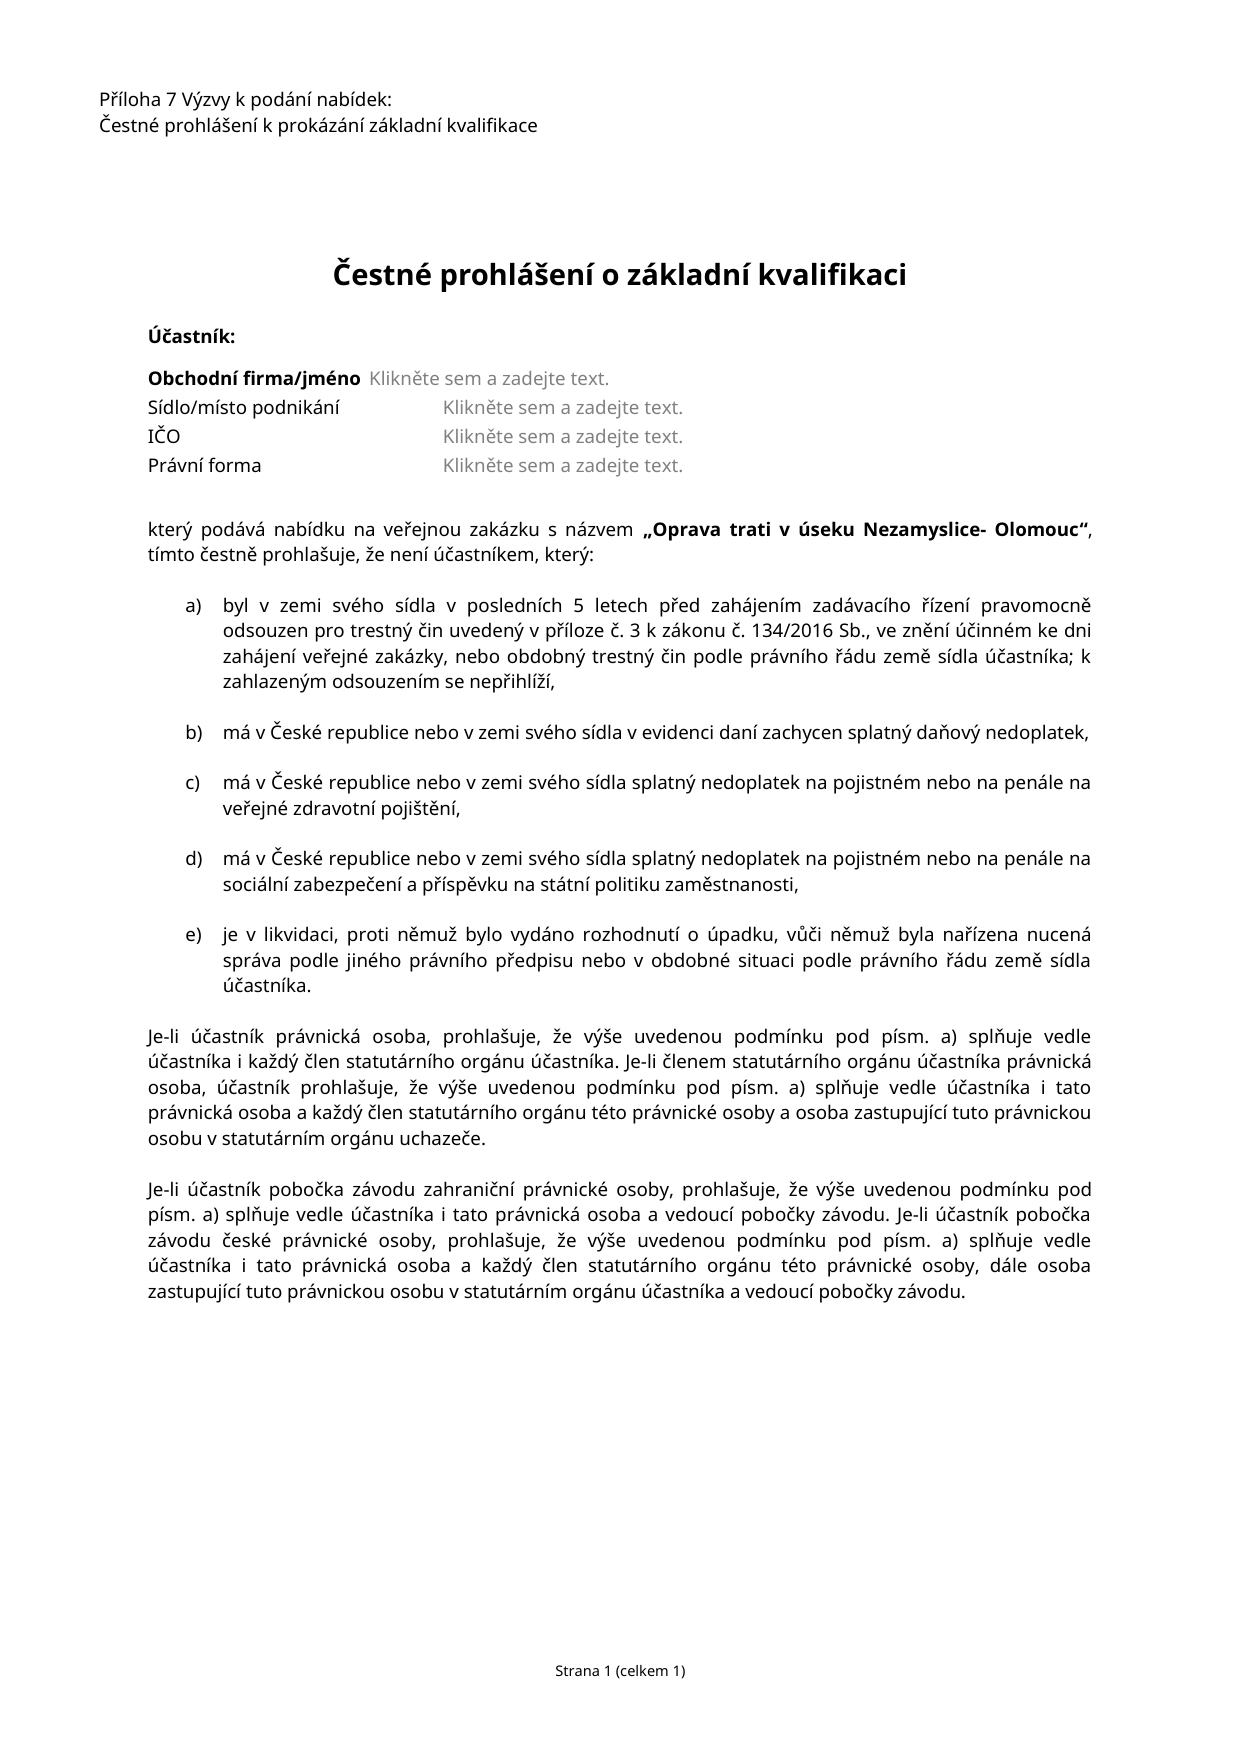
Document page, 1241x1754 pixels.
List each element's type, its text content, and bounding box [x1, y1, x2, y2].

text Je-li účastník pobočka závodu zahraniční právnické osoby, prohlašuje, že výše uvedenou podmínku pod písm. a) splňuje vedle účastníka i tato právnická osoba a vedoucí pobočky závodu. Je-li účastník pobočka závodu české právnické osoby, prohlašuje, že výše uvedenou podmínku pod písm. a) splňuje vedle účastníka i tato právnická osoba a každý člen statutárního orgánu této právnické osoby, dále osoba zastupující tuto právnickou osobu v statutárním orgánu účastníka a vedoucí pobočky závodu. [148, 1176, 1093, 1304]
text Obchodní firma/jméno [148, 362, 1093, 391]
list je v likvidaci, proti němuž bylo vydáno rozhodnutí o úpadku, vůči němuž byla nařízena nucená správa podle jiného právního předpisu nebo v obdobné situaci podle právního řádu země sídla účastníka. [185, 922, 1093, 998]
text Sídlo/místo podnikání [148, 391, 1093, 420]
text Právní forma [148, 449, 1093, 478]
list má v České republice nebo v zemi svého sídla splatný nedoplatek na pojistném nebo na penále na sociální zabezpečení a příspěvku na státní politiku zaměstnanosti, [185, 846, 1093, 897]
list byl v zemi svého sídla v posledních 5 letech před zahájením zadávacího řízení pravomocně odsouzen pro trestný čin uvedený v příloze č. 3 k zákonu č. 134/2016 Sb., ve znění účinném ke dni zahájení veřejné zakázky, nebo obdobný trestný čin podle právního řádu země sídla účastníka; k zahlazeným odsouzením se nepřihlíží, [185, 592, 1093, 694]
list má v České republice nebo v zemi svého sídla v evidenci daní zachycen splatný daňový nedoplatek, [185, 719, 1093, 744]
text Účastník: [148, 318, 1093, 349]
text IČO [148, 420, 1093, 449]
text který podává nabídku na veřejnou zakázku s názvem „Oprava trati v úseku Nezamyslice- Olomouc“, tímto čestně prohlašuje, že není účastníkem, který: [148, 516, 1093, 567]
text Je-li účastník právnická osoba, prohlašuje, že výše uvedenou podmínku pod písm. a) splňuje vedle účastníka i každý člen statutárního orgánu účastníka. Je-li členem statutárního orgánu účastníka právnická osoba, účastník prohlašuje, že výše uvedenou podmínku pod písm. a) splňuje vedle účastníka i tato právnická osoba a každý člen statutárního orgánu této právnické osoby a osoba zastupující tuto právnickou osobu v statutárním orgánu uchazeče. [148, 1023, 1093, 1151]
title Čestné prohlášení o základní kvalifikaci [148, 254, 1093, 293]
list má v České republice nebo v zemi svého sídla splatný nedoplatek na pojistném nebo na penále na veřejné zdravotní pojištění, [185, 769, 1093, 821]
